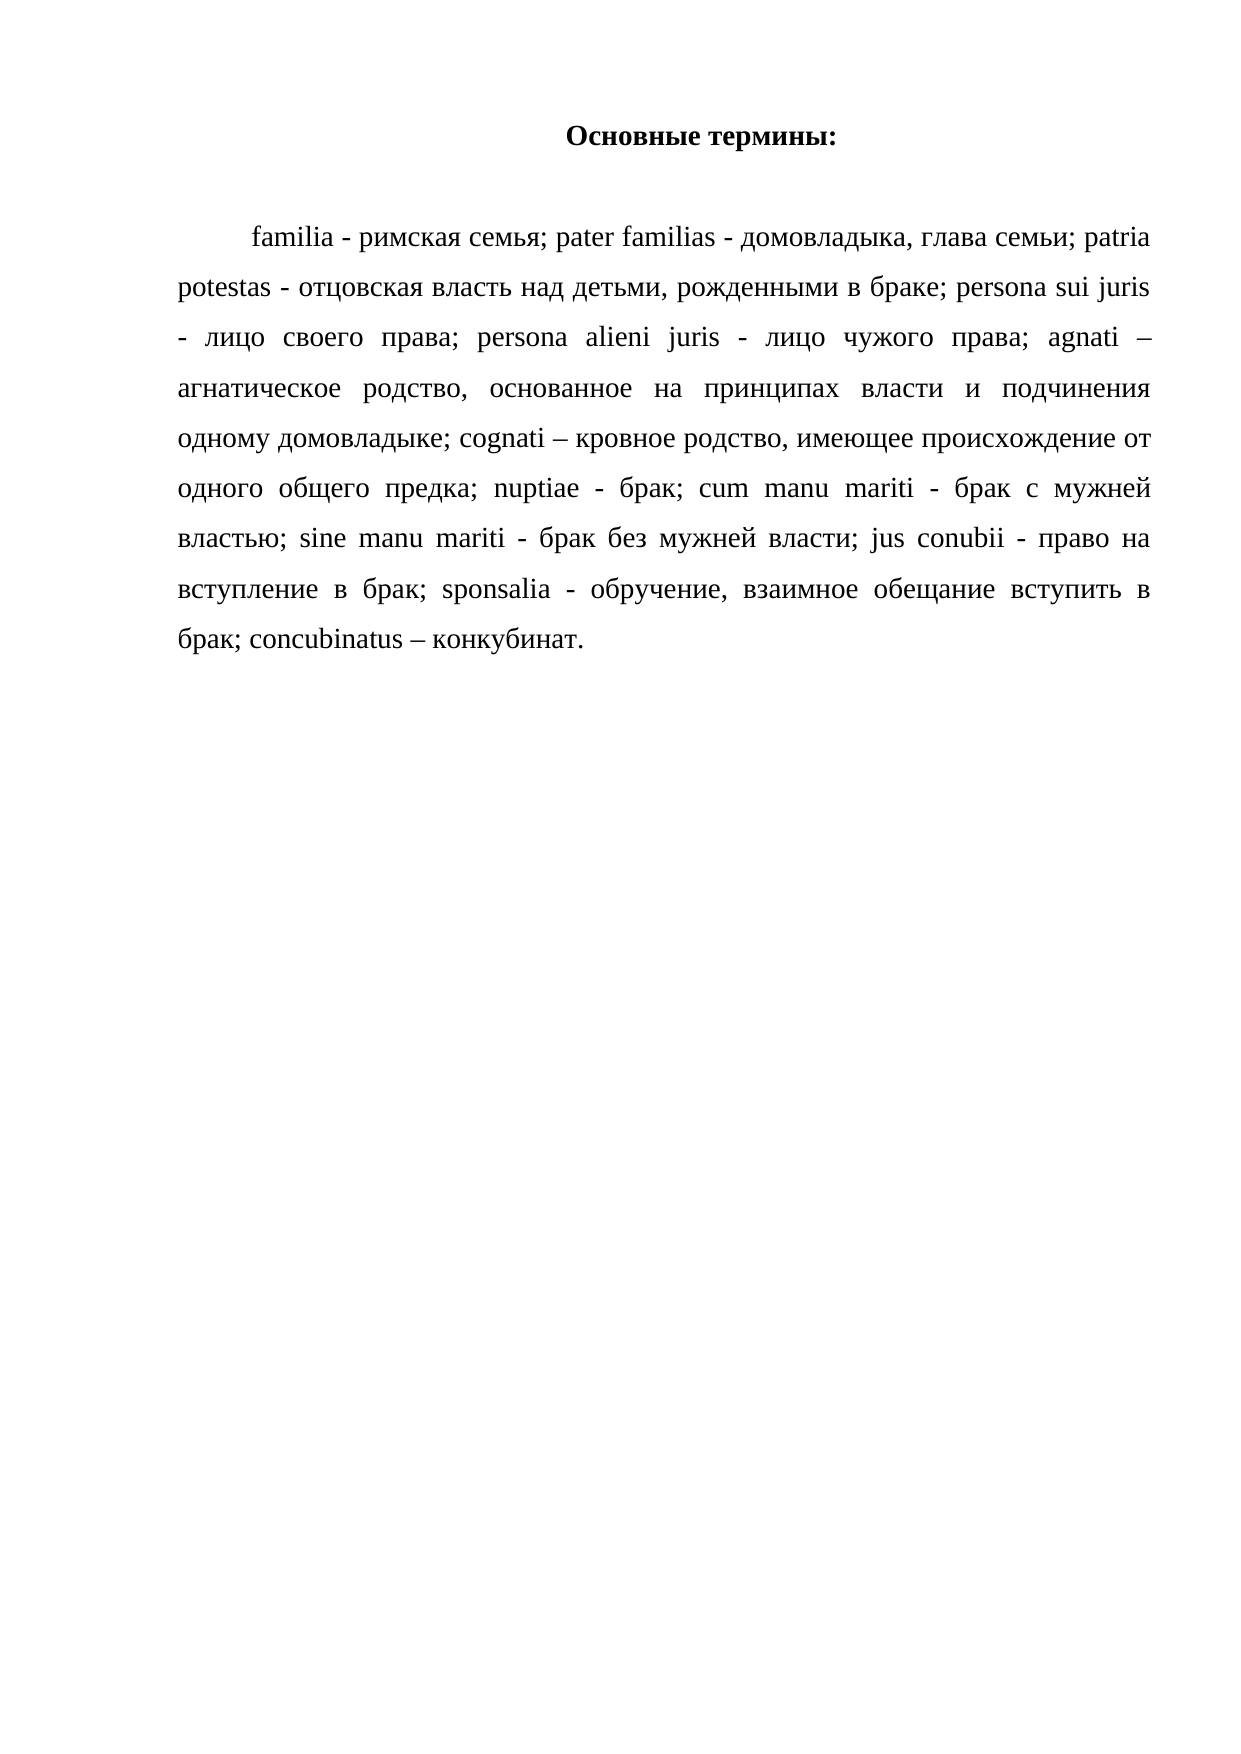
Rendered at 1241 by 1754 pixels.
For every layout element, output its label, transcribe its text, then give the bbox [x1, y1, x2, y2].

text familia - римская семья; pater familias - домовладыка, глава семьи; patria potestas - отцовская власть над детьми, рожденными в браке; persona sui juris - лицо своего права; persona alieni juris - лицо чужого права; agnati – агнатическое родство, основанное на принципах власти и подчинения одному домовладыке; cognati – кровное родство, имеющее происхождение от одного общего предка; nuptiae - брак; cum manu mariti - брак с мужней властью; sine manu mariti - брак без мужней власти; jus conubii - право на вступление в брак; sponsalia - обручение, взаимное обещание вступить в брак; concubinatus – конкубинат. [177, 219, 1152, 655]
text Основные термины: [177, 118, 1152, 152]
